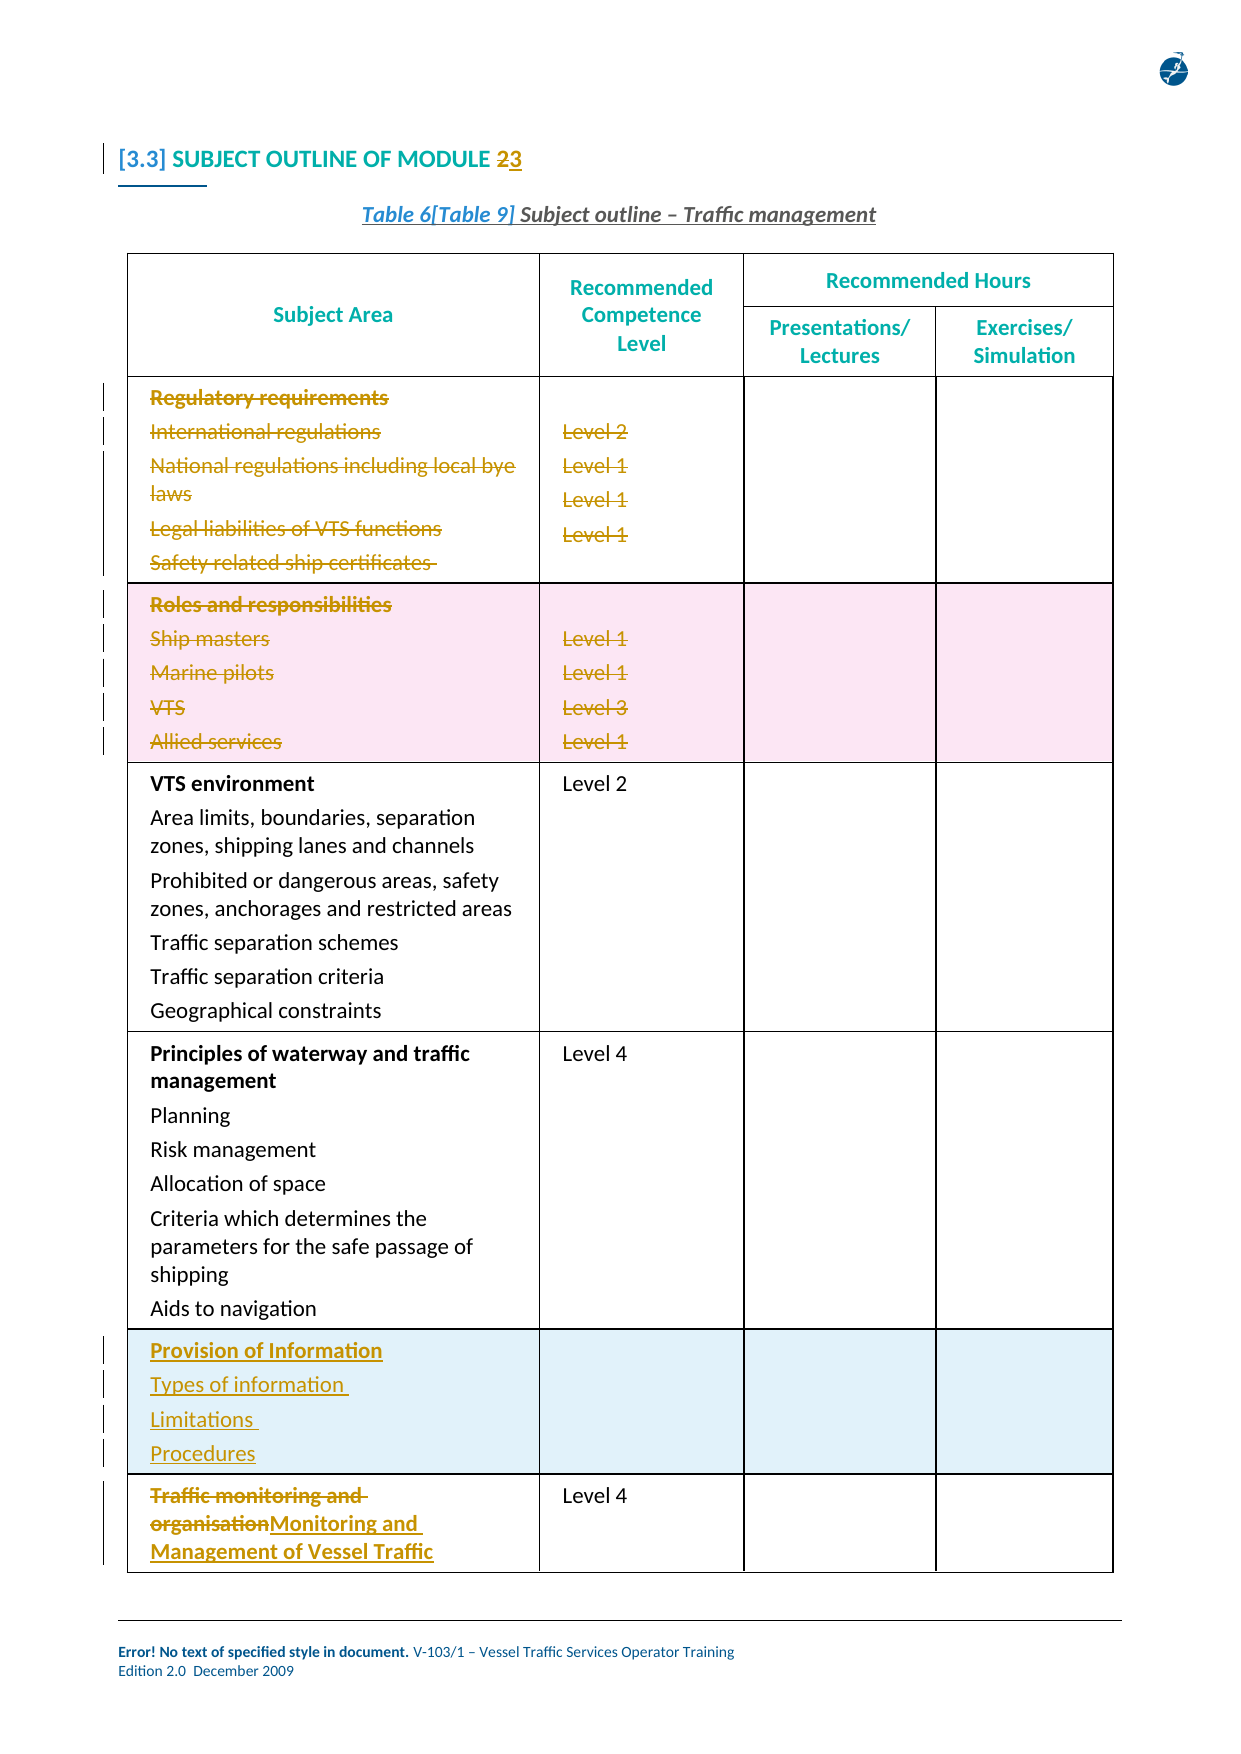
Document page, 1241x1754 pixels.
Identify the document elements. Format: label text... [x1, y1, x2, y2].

table_cell Principles of waterway and traffic management Planning Risk management Allocation of space Criteria which determines the parameters for the safe passage of shipping Aids to navigation [128, 1032, 539, 1328]
table_header Recommended Competence Level [540, 254, 743, 376]
table_cell Exercises/ Simulation [936, 307, 1113, 376]
table_cell [128, 377, 539, 582]
table_cell [745, 377, 935, 582]
table_header Recommended Hours [744, 254, 1113, 306]
table_cell [745, 763, 935, 1031]
text Subject outline – Traffic management [118, 200, 1122, 228]
table_cell [937, 763, 1112, 1031]
picture [1128, 2, 1241, 121]
table_cell [937, 1475, 1112, 1571]
table_cell Level 4 [540, 1032, 743, 1328]
table_cell Presentations/ Lectures [744, 307, 935, 376]
subtitle SUBJECT OUTLINE OF MODULE [118, 143, 1122, 174]
table_header Subject Area [128, 254, 539, 376]
table_cell [745, 1032, 935, 1328]
table_cell [540, 377, 743, 582]
table_cell Level 2 [540, 763, 743, 1031]
table_cell [937, 1032, 1112, 1328]
table_cell VTS environment Area limits, boundaries, separation zones, shipping lanes and channels Prohibited or dangerous areas, safety zones, anchorages and restricted areas Traffic separation schemes Traffic separation criteria Geographical constraints [128, 763, 539, 1031]
table_cell Level 4 [540, 1475, 743, 1571]
table_cell [745, 1475, 935, 1571]
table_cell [128, 1475, 539, 1571]
table_cell [937, 377, 1112, 582]
